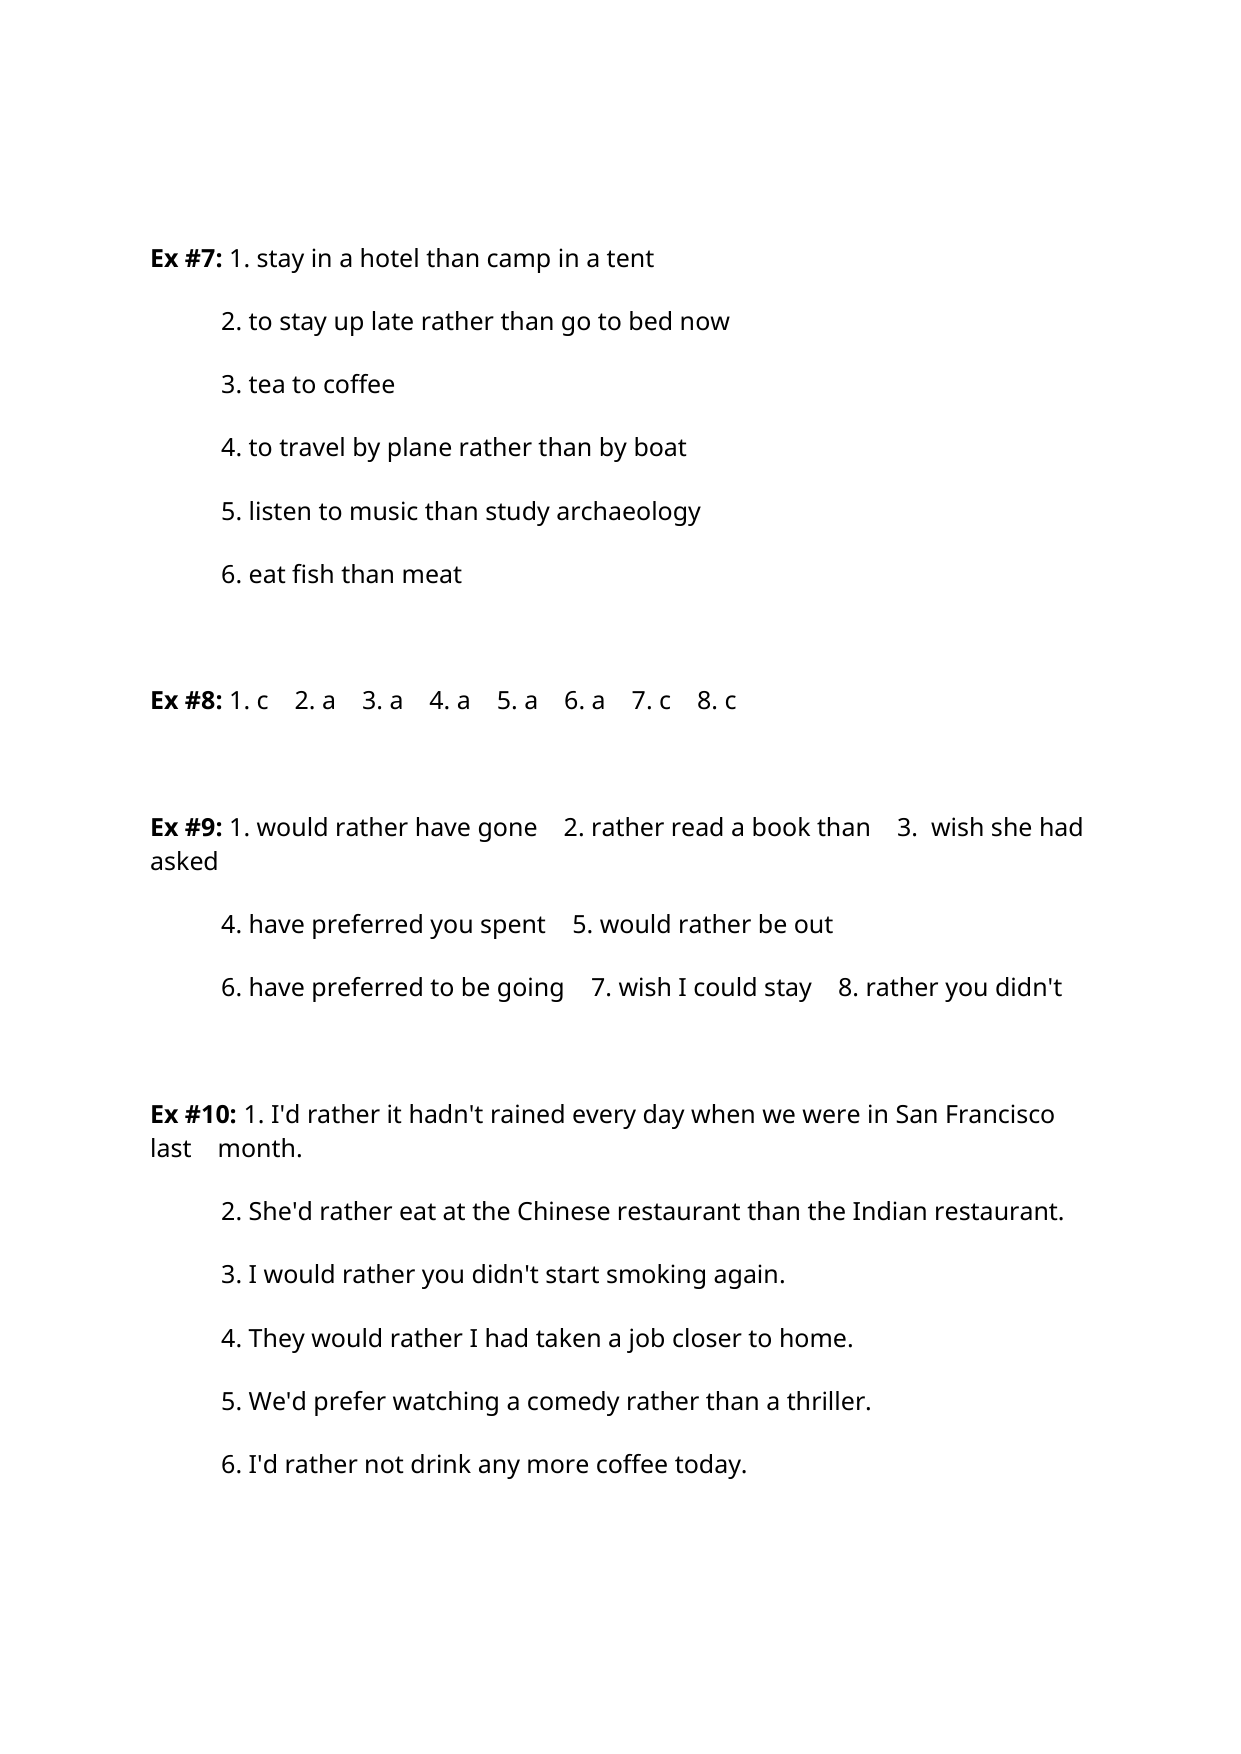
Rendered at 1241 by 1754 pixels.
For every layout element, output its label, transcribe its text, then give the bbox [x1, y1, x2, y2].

text 3. I would rather you didn't start smoking again. [150, 1257, 1090, 1291]
text 6. I'd rather not drink any more coffee today. [150, 1447, 1090, 1481]
text 4. have preferred you spent 5. would rather be out [150, 907, 1090, 941]
text 5. We'd prefer watching a comedy rather than a thriller. [150, 1383, 1090, 1417]
text Ex #7: 1. stay in a hotel than camp in a tent [150, 240, 1090, 274]
text 6. have preferred to be going 7. wish I could stay 8. rather you didn't [150, 970, 1090, 1004]
text Ex #8: 1. c 2. a 3. a 4. a 5. a 6. a 7. c 8. c [150, 683, 1090, 717]
text 2. to stay up late rather than go to bed now [150, 304, 1090, 338]
text 4. They would rather I had taken a job closer to home. [150, 1320, 1090, 1354]
text Ex #10: 1. I'd rather it hadn't rained every day when we were in San Francisco last month. [150, 1096, 1090, 1164]
text 6. eat fish than meat [150, 557, 1090, 591]
text 3. tea to coffee [150, 367, 1090, 401]
text Ex #9: 1. would rather have gone 2. rather read a book than 3. wish she had asked [150, 809, 1090, 878]
text 5. listen to music than study archaeology [150, 493, 1090, 527]
text 4. to travel by plane rather than by boat [150, 430, 1090, 464]
text 2. She'd rather eat at the Chinese restaurant than the Indian restaurant. [150, 1194, 1090, 1228]
